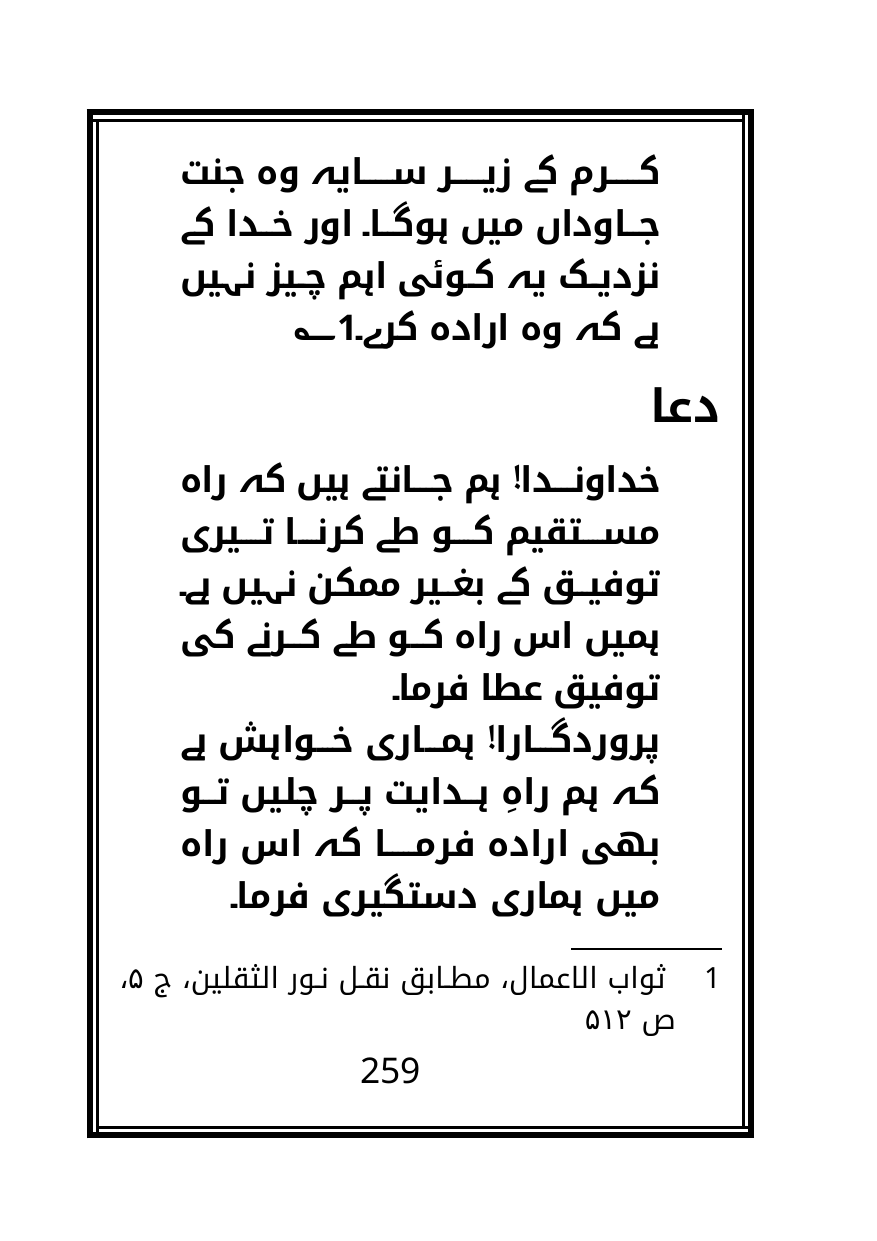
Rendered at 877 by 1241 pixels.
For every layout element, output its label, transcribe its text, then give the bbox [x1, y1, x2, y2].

text پروردگارا! ہماری خواہش ہے کہ ہم راہِ ہدایت پر چلیں تو بھی ارادہ فرما کہ اس راہ میں ہماری دستگیری فرما۔ [180, 711, 661, 919]
text خداوندا! ہم جانتے ہیں کہ راہ مستقیم کو طے کرنا تیری توفیق کے بغیر ممکن نہیں ہے۔ ہمیں اس راہ کو طے کرنے کی توفیق عطا فرما۔ [180, 450, 661, 711]
subtitle دعا [120, 363, 721, 450]
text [180, 142, 661, 351]
